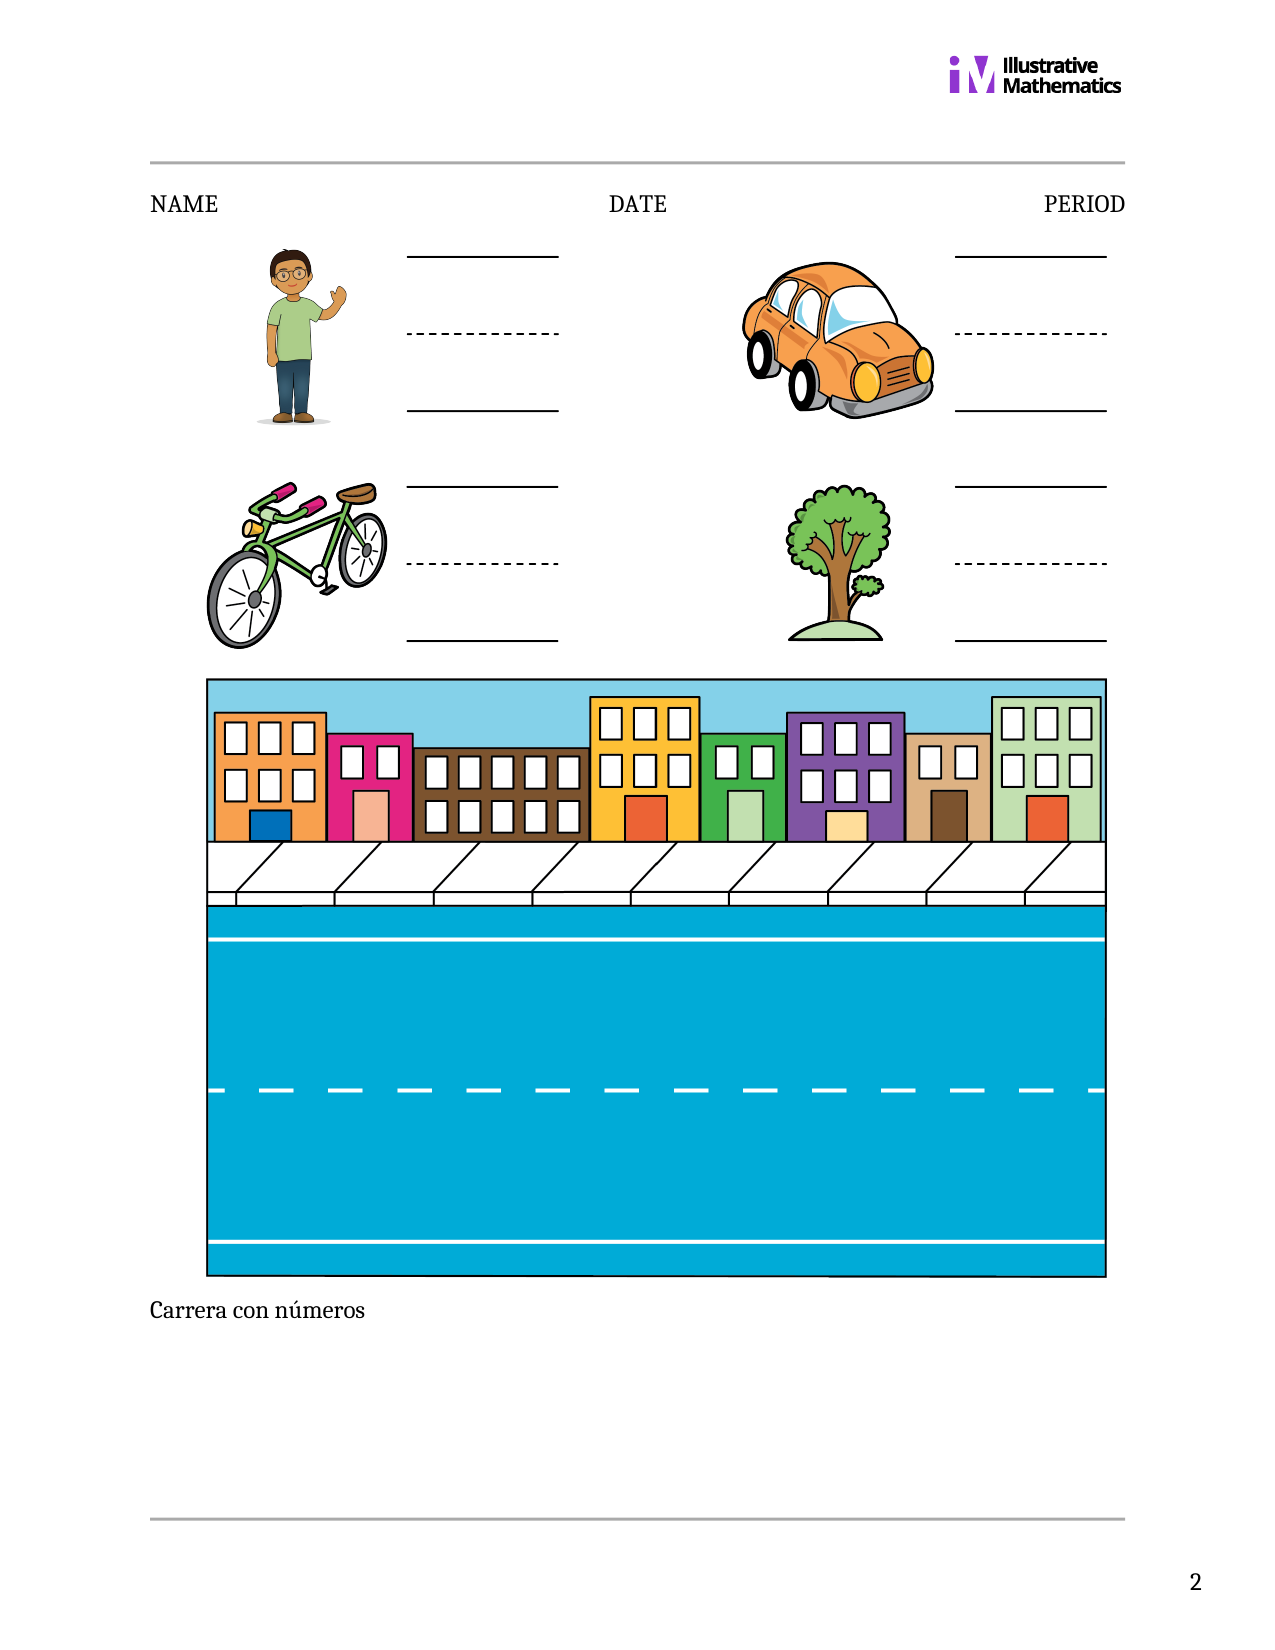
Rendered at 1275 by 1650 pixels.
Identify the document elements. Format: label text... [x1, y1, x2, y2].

picture [168, 247, 1144, 1278]
text Carrera con números [150, 1296, 1125, 1325]
picture [949, 55, 1121, 93]
